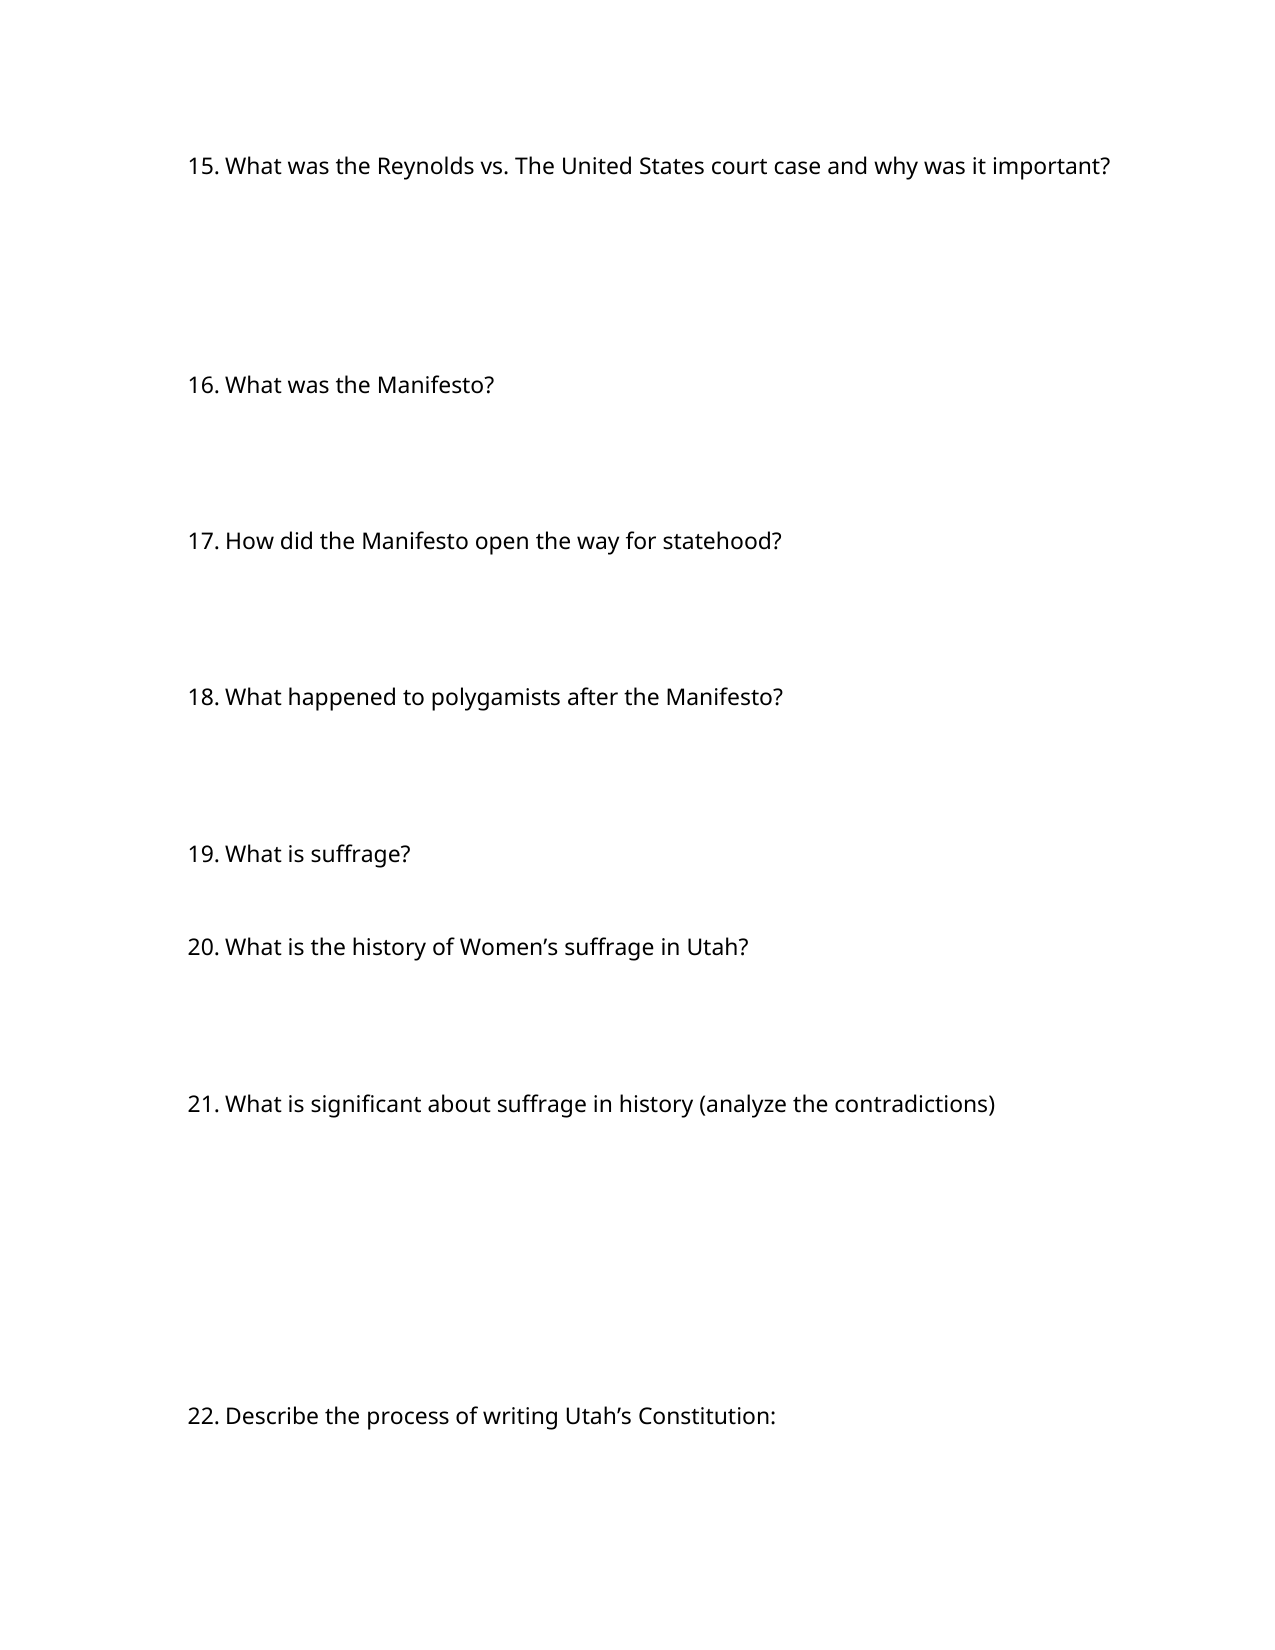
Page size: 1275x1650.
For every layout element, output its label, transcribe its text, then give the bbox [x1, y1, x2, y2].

list What was the Manifesto? [187, 369, 1125, 400]
list What was the Reynolds vs. The United States court case and why was it important? [187, 150, 1125, 181]
list What is suffrage? [187, 837, 1125, 869]
list What is the history of Women’s suffrage in Utah? [187, 931, 1125, 962]
list What happened to polygamists after the Manifesto? [187, 681, 1125, 712]
list How did the Manifesto open the way for statehood? [187, 525, 1125, 556]
list Describe the process of writing Utah’s Constitution: [187, 1400, 1125, 1431]
list What is significant about suffrage in history (analyze the contradictions) [187, 1087, 1125, 1119]
